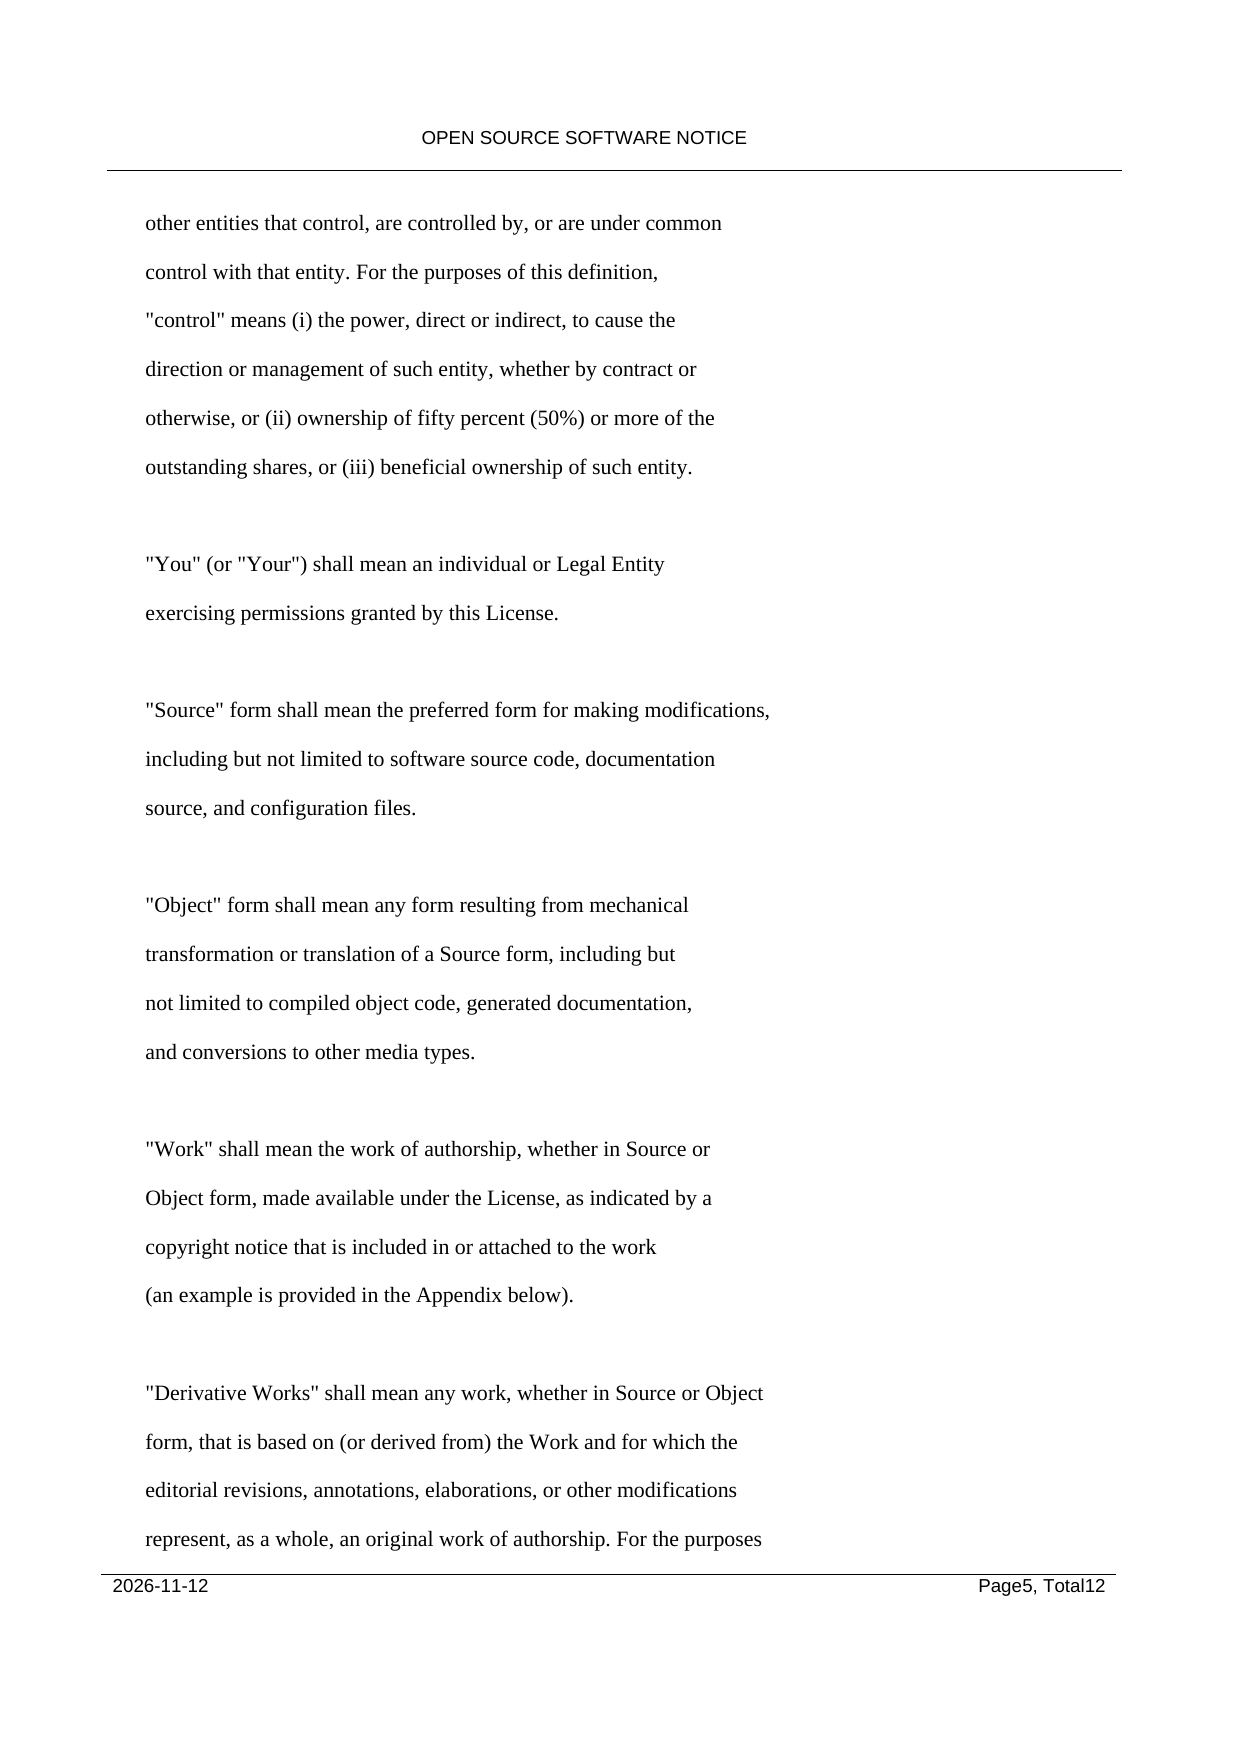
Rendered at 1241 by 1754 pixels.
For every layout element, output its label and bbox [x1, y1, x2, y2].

text [112, 206, 1128, 1555]
